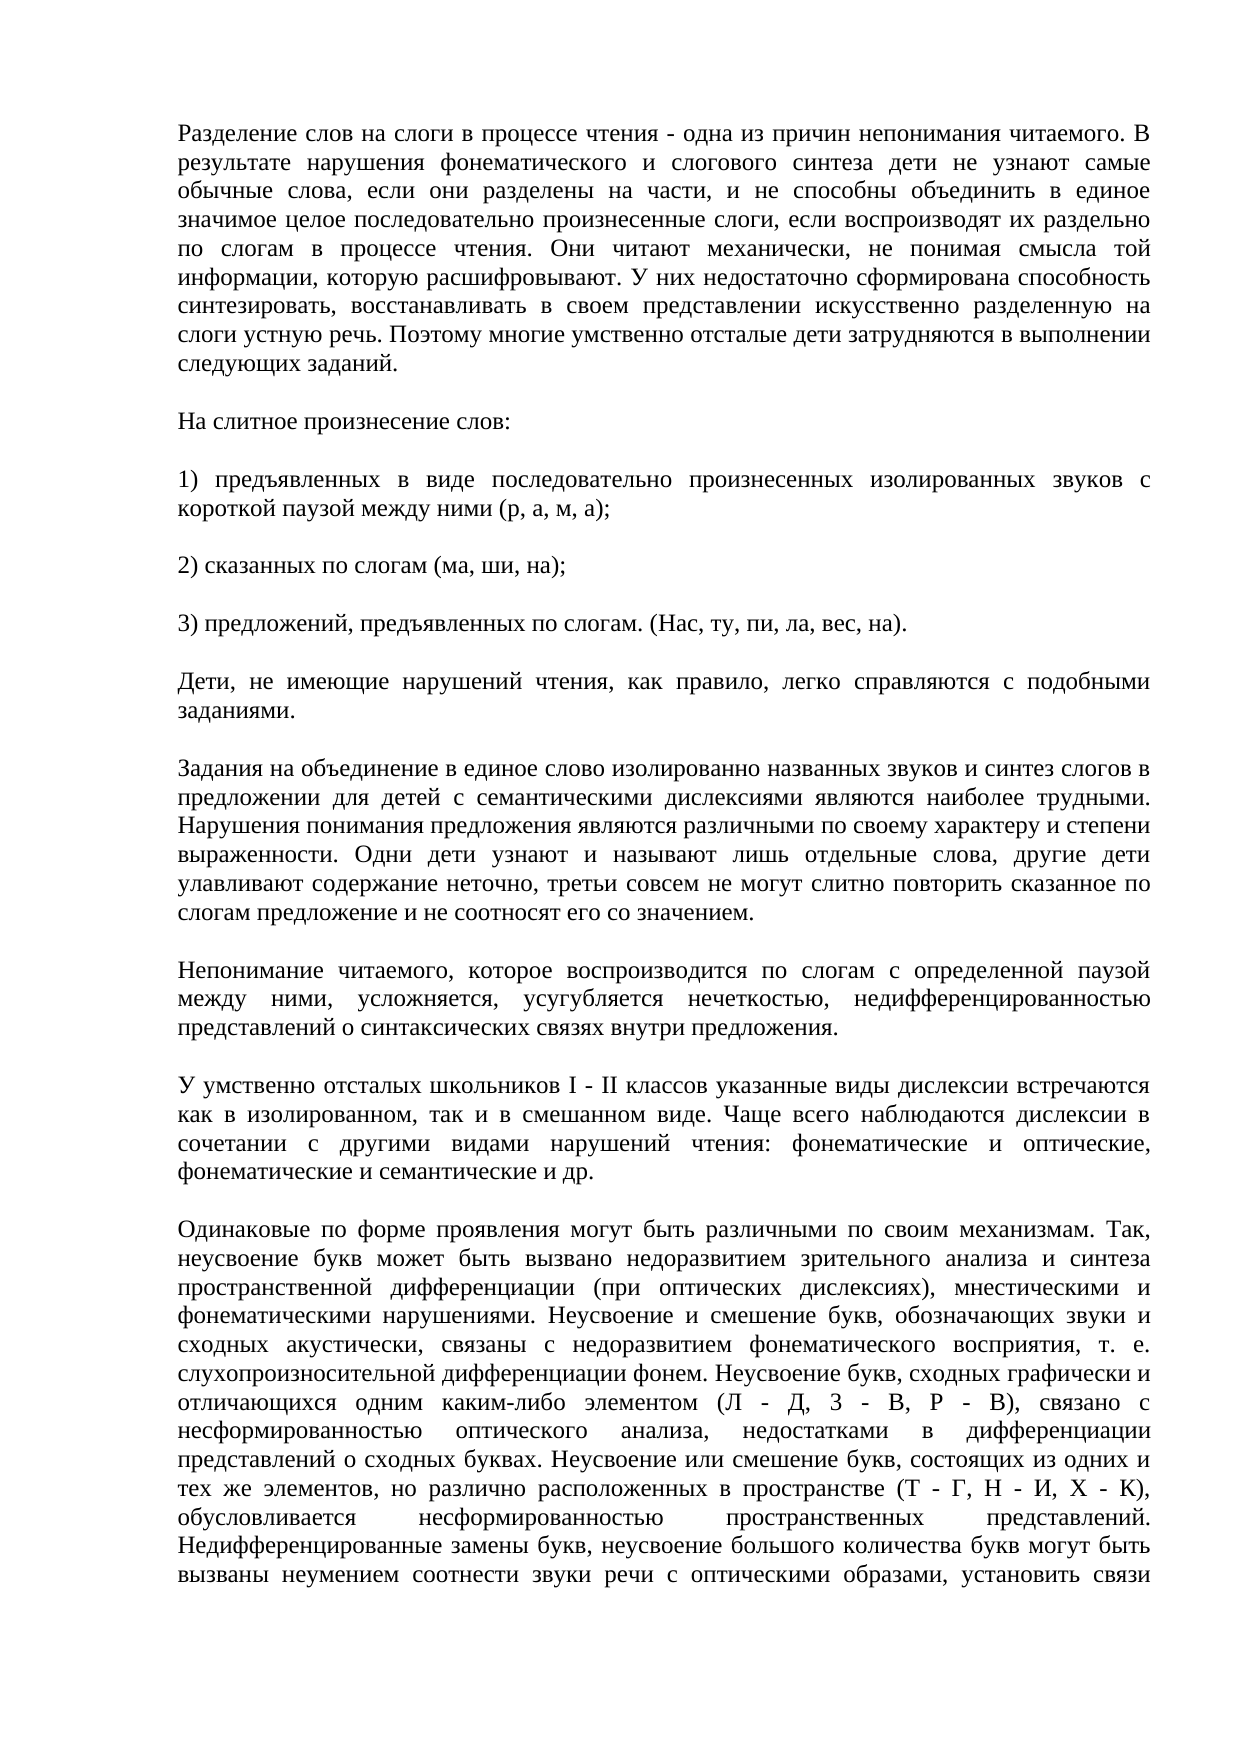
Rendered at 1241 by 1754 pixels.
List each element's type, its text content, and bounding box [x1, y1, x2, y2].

text Непонимание читаемого, которое воспроизводится по слогам с определенной паузой между ними, усложняется, усугубляется нечеткостью, недифференцированностью представлений о синтаксических связях внутри предложения. [177, 955, 1152, 1041]
text Дети, не имеющие нарушений чтения, как правило, легко справляются с подобными заданиями. [177, 666, 1152, 724]
text 2) сказанных по слогам (ма, ши, на); [177, 551, 1152, 579]
text Разделение слов на слоги в процессе чтения - одна из причин непонимания читаемого. В результате нарушения фонематического и слогового синтеза дети не узнают самые обычные слова, если они разделены на части, и не способны объединить в единое значимое целое последовательно произнесенные слоги, если воспроизводят их раздельно по слогам в процессе чтения. Они читают механически, не понимая смысла той информации, которую расшифровывают. У них недостаточно сформирована способность синтезировать, восстанавливать в своем представлении искусственно разделенную на слоги устную речь. Поэтому многие умственно отсталые дети затрудняются в выполнении следующих заданий. [177, 118, 1152, 377]
text 1) предъявленных в виде последовательно произнесенных изолированных звуков с короткой паузой между ними (р, а, м, а); [177, 464, 1152, 521]
text 3) предложений, предъявленных по слогам. (Нас, ту, пи, ла, вес, на). [177, 608, 1152, 637]
text На слитное произнесение слов: [177, 406, 1152, 435]
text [177, 1214, 1152, 1588]
text У умственно отсталых школьников I - II классов указанные виды дислексии встречаются как в изолированном, так и в смешанном виде. Чаще всего наблюдаются дислексии в сочетании с другими видами нарушений чтения: фонематические и оптические, фонематические и семантические и др. [177, 1070, 1152, 1185]
text Задания на объединение в единое слово изолированно названных звуков и синтез слогов в предложении для детей с семантическими дислексиями являются наиболее трудными. Нарушения понимания предложения являются различными по своему характеру и степени выраженности. Одни дети узнают и называют лишь отдельные слова, другие дети улавливают содержание неточно, третьи совсем не могут слитно повторить сказанное по слогам предложение и не соотносят его со значением. [177, 753, 1152, 926]
